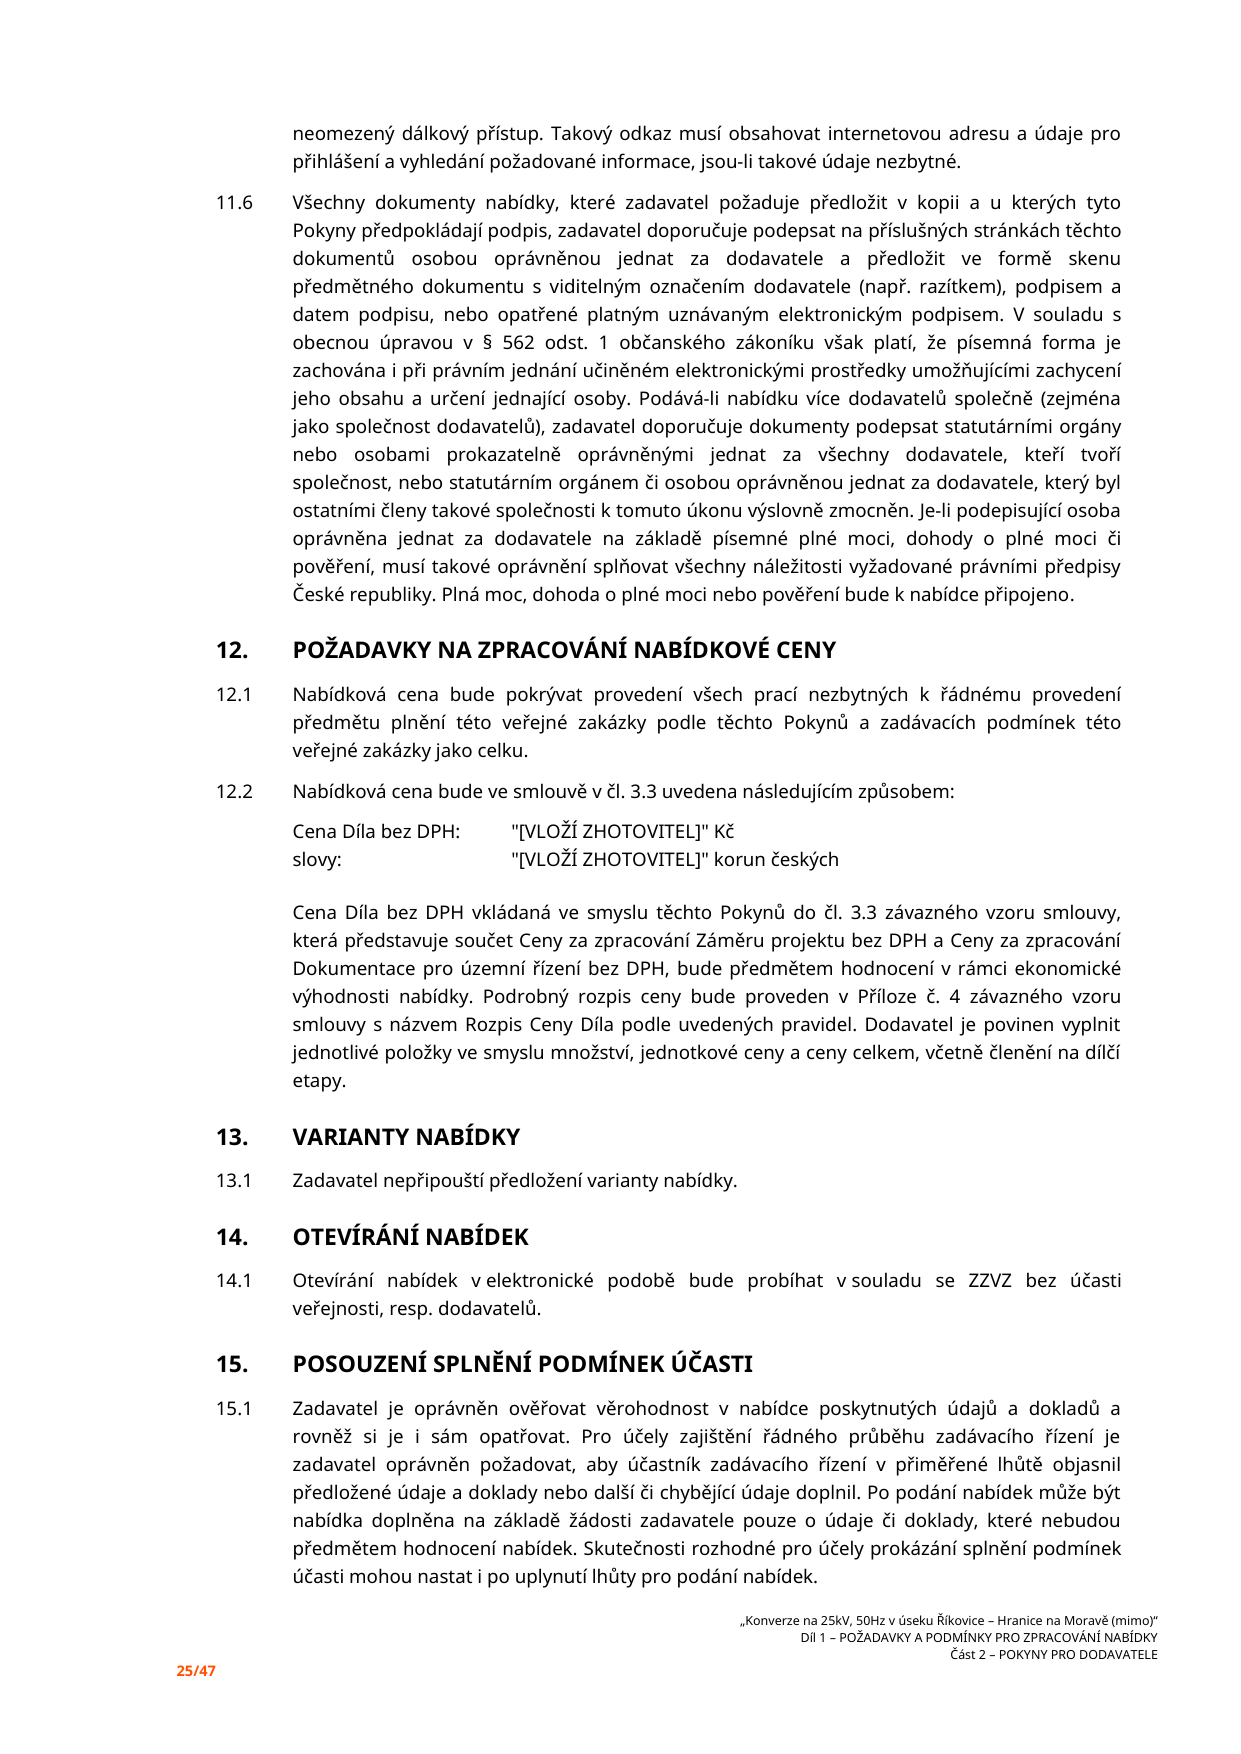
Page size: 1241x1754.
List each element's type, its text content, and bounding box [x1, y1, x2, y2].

text VARIANTY NABÍDKY [216, 1121, 1122, 1152]
text Všechny dokumenty nabídky, které zadavatel požaduje předložit v kopii a u kterých tyto Pokyny předpokládají podpis, zadavatel doporučuje podepsat na příslušných stránkách těchto dokumentů osobou oprávněnou jednat za dodavatele a předložit ve formě skenu předmětného dokumentu s viditelným označením dodavatele (např. razítkem), podpisem a datem podpisu, nebo opatřené platným uznávaným elektronickým podpisem. V souladu s obecnou úpravou v § 562 odst. 1 občanského zákoníku však platí, že písemná forma je zachována i při právním jednání učiněném elektronickými prostředky umožňujícími zachycení jeho obsahu a určení jednající osoby. Podává-li nabídku více dodavatelů společně (zejména jako společnost dodavatelů), zadavatel doporučuje dokumenty podepsat statutárními orgány nebo osobami prokazatelně oprávněnými jednat za všechny dodavatele, kteří tvoří společnost, nebo statutárním orgánem či osobou oprávněnou jednat za dodavatele, který byl ostatními členy takové společnosti k tomuto úkonu výslovně zmocněn. Je-li podepisující osoba oprávněna jednat za dodavatele na základě písemné plné moci, dohody o plné moci či pověření, musí takové oprávnění splňovat všechny náležitosti vyžadované právními předpisy České republiky. Plná moc, dohoda o plné moci nebo pověření bude k nabídce připojeno. [216, 189, 1122, 607]
list Cena Díla bez DPH vkládaná ve smyslu těchto Pokynů do čl. 3.3 závazného vzoru smlouvy, která představuje součet Ceny za zpracování Záměru projektu bez DPH a Ceny za zpracování Dokumentace pro územní řízení bez DPH, bude předmětem hodnocení v rámci ekonomické výhodnosti nabídky. Podrobný rozpis ceny bude proveden v Příloze č. 4 závazného vzoru smlouvy s názvem Rozpis Ceny Díla podle uvedených pravidel. Dodavatel je povinen vyplnit jednotlivé položky ve smyslu množství, jednotkové ceny a ceny celkem, včetně členění na dílčí etapy. [292, 899, 1122, 1093]
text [216, 121, 1122, 174]
text OTEVÍRÁNÍ NABÍDEK [216, 1221, 1122, 1252]
text Otevírání nabídek v elektronické podobě bude probíhat v souladu se ZZVZ bez účasti veřejnosti, resp. dodavatelů. [216, 1267, 1122, 1321]
text POŽADAVKY NA ZPRACOVÁNÍ NABÍDKOVÉ CENY [216, 634, 1122, 666]
text Nabídková cena bude ve smlouvě v čl. 3.3 uvedena následujícím způsobem: [216, 778, 1122, 803]
text Zadavatel je oprávněn ověřovat věrohodnost v nabídce poskytnutých údajů a dokladů a rovněž si je i sám opatřovat. Pro účely zajištění řádného průběhu zadávacího řízení je zadavatel oprávněn požadovat, aby účastník zadávacího řízení v přiměřené lhůtě objasnil předložené údaje a doklady nebo další či chybějící údaje doplnil. Po podání nabídek může být nabídka doplněna na základě žádosti zadavatele pouze o údaje či doklady, které nebudou předmětem hodnocení nabídek. Skutečnosti rozhodné pro účely prokázání splnění podmínek účasti mohou nastat i po uplynutí lhůty pro podání nabídek. [216, 1395, 1122, 1589]
list Cena Díla bez DPH: "[VLOŽÍ ZHOTOVITEL]" Kč [292, 818, 1122, 844]
list slovy: "[VLOŽÍ ZHOTOVITEL]" korun českých [292, 846, 1122, 872]
text Zadavatel nepřipouští předložení varianty nabídky. [216, 1167, 1122, 1193]
text Nabídková cena bude pokrývat provedení všech prací nezbytných k řádnému provedení předmětu plnění této veřejné zakázky podle těchto Pokynů a zadávacích podmínek této veřejné zakázky jako celku. [216, 681, 1122, 763]
text POSOUZENÍ SPLNĚNÍ PODMÍNEK ÚČASTI [216, 1348, 1122, 1380]
